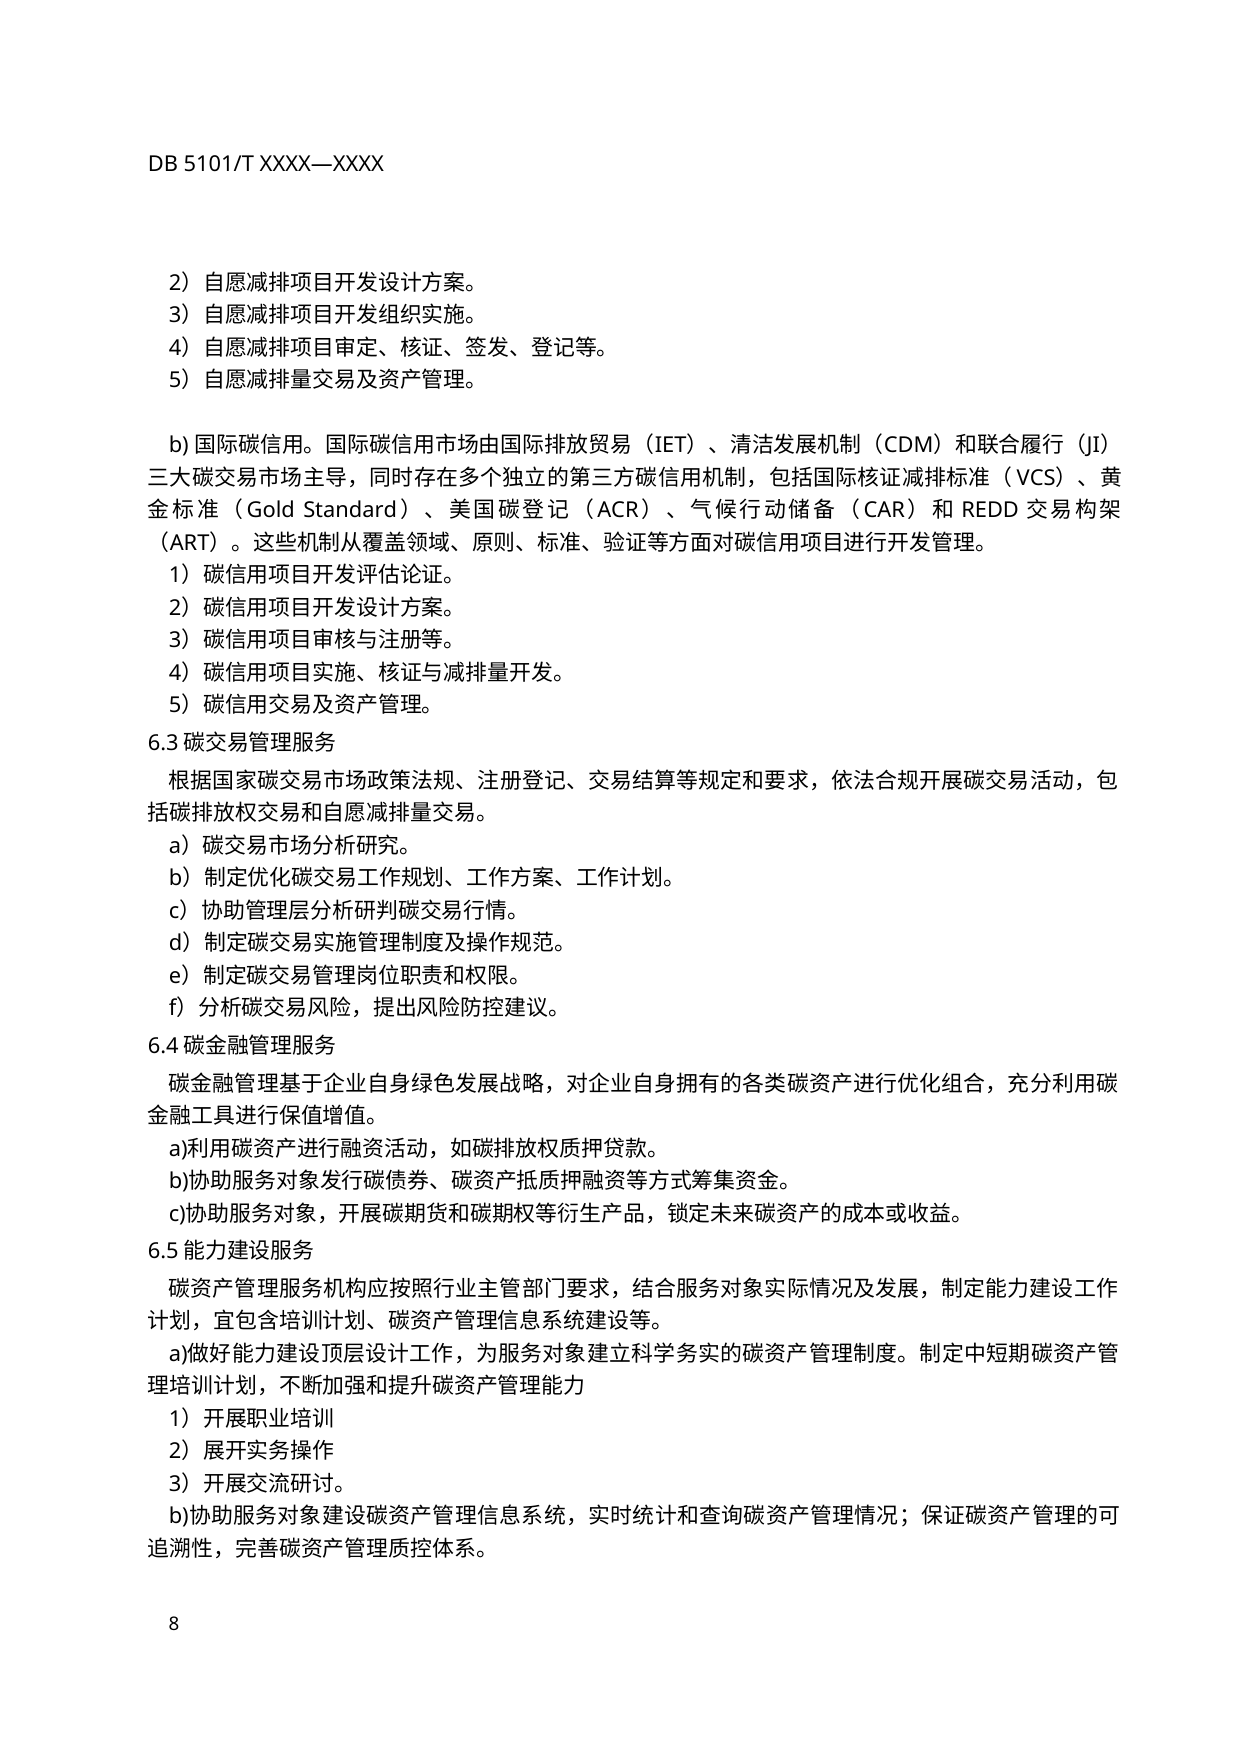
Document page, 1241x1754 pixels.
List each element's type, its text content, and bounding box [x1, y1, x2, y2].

text b）制定优化碳交易工作规划、工作方案、工作计划。 [148, 860, 1122, 892]
text a)做好能力建设顶层设计工作，为服务对象建立科学务实的碳资产管理制度。制定中短期碳资产管理培训计划，不断加强和提升碳资产管理能力 [148, 1336, 1122, 1401]
text 碳资产管理服务机构应按照行业主管部门要求，结合服务对象实际情况及发展，制定能力建设工作计划，宜包含培训计划、碳资产管理信息系统建设等。 [148, 1271, 1122, 1336]
text f）分析碳交易风险，提出风险防控建议。 [148, 990, 1122, 1022]
text d）制定碳交易实施管理制度及操作规范。 [148, 925, 1122, 957]
text 4）碳信用项目实施、核证与减排量开发。 [148, 654, 1122, 687]
text 2）碳信用项目开发设计方案。 [148, 589, 1122, 622]
text e）制定碳交易管理岗位职责和权限。 [148, 957, 1122, 990]
text 2）自愿减排项目开发设计方案。 [148, 264, 1122, 297]
list 6.3碳交易管理服务 [148, 724, 1122, 757]
text c）协助管理层分析研判碳交易行情。 [148, 892, 1122, 925]
text b)协助服务对象建设碳资产管理信息系统，实时统计和查询碳资产管理情况；保证碳资产管理的可追溯性，完善碳资产管理质控体系。 [148, 1498, 1122, 1563]
text 5）自愿减排量交易及资产管理。 [148, 362, 1122, 394]
text 3）碳信用项目审核与注册等。 [148, 622, 1122, 654]
text 3）开展交流研讨。 [148, 1466, 1122, 1498]
text 碳金融管理基于企业自身绿色发展战略，对企业自身拥有的各类碳资产进行优化组合，充分利用碳金融工具进行保值增值。 [148, 1065, 1122, 1130]
text 5）碳信用交易及资产管理。 [148, 687, 1122, 719]
text b)协助服务对象发行碳债券、碳资产抵质押融资等方式筹集资金‌。 [148, 1163, 1122, 1195]
text 根据国家碳交易市场政策法规、注册登记、交易结算等规定和要求，依法合规开展碳交易活动，包括碳排放权交易和自愿减排量交易。 [148, 762, 1122, 827]
text 1）开展职业培训 [148, 1401, 1122, 1433]
list 6.4碳金融管理服务 [148, 1027, 1122, 1060]
text a）碳交易市场分析研究。 [148, 827, 1122, 860]
text 3）自愿减排项目开发组织实施。 [148, 297, 1122, 329]
text 4）自愿减排项目审定、核证、签发、登记等。 [148, 329, 1122, 362]
list 6.5能力建设服务 [148, 1233, 1122, 1265]
text a)利用碳资产进行融资活动，如碳排放权质押贷款。 [148, 1130, 1122, 1163]
text b) 国际碳信用。国际碳信用市场由国际排放贸易（IET）、清洁发展机制（CDM）和联合履行（JI）三大碳交易市场主导，同时存在多个独立的第三方碳信用机制，包括国际核证减排标准（VCS）、黄金标准（Gold Standard）、美国碳登记（ACR）、气候行动储备（CAR）和REDD交易构架（ART）。这些机制从覆盖领域、原则、标准、验证等方面对碳信用项目进行开发管理。 [148, 427, 1122, 557]
text 2）展开实务操作 [148, 1433, 1122, 1466]
text c)协助服务对象，开展碳期货和碳期权等衍生产品，锁定未来碳资产的成本或收益。 [148, 1195, 1122, 1228]
text 1）碳信用项目开发评估论证。 [148, 557, 1122, 589]
